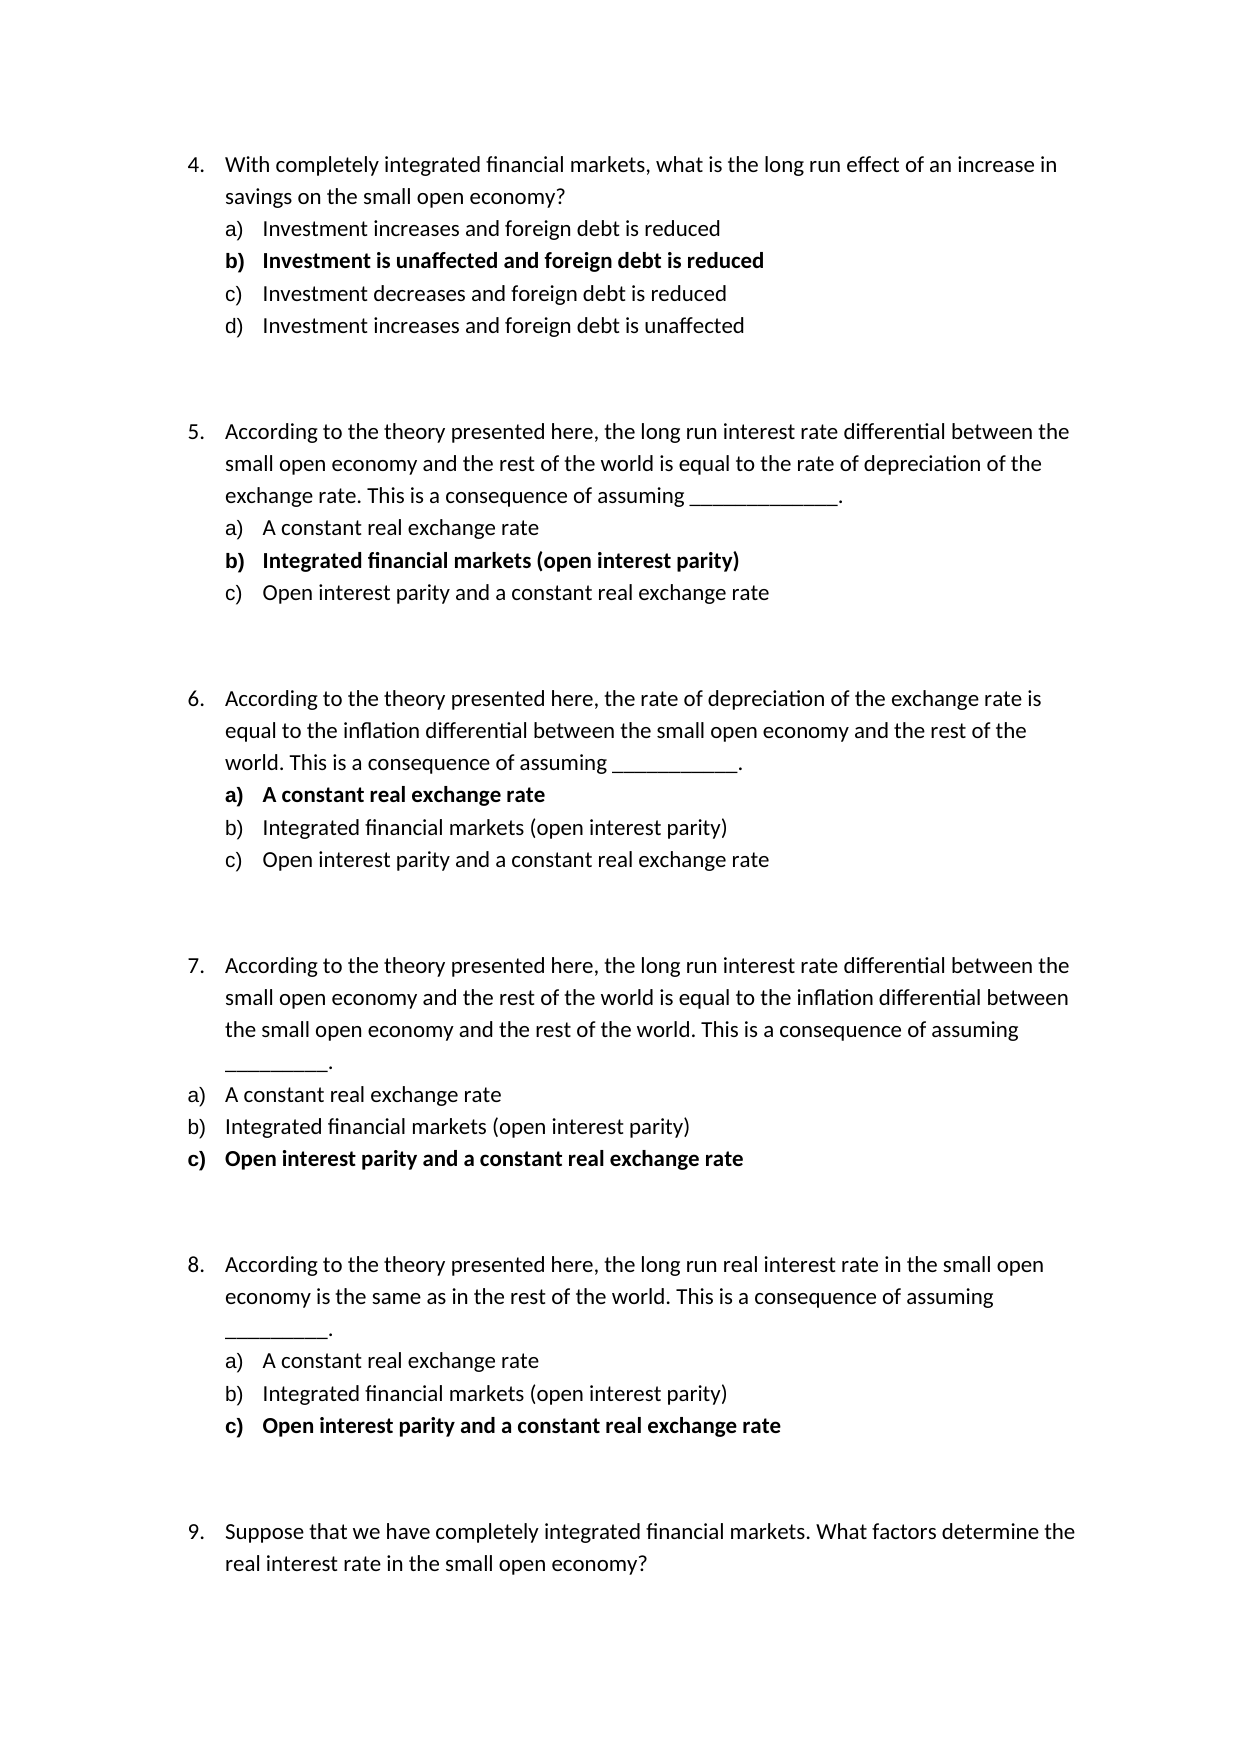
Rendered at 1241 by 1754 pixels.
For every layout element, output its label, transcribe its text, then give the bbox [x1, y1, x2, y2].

list Investment decreases and foreign debt is reduced [225, 279, 1090, 307]
list Open interest parity and a constant real exchange rate [187, 1144, 1090, 1172]
list Investment increases and foreign debt is reduced [225, 214, 1090, 242]
list Open interest parity and a constant real exchange rate [225, 1411, 1090, 1439]
list Investment is unaffected and foreign debt is reduced [225, 247, 1090, 274]
list Open interest parity and a constant real exchange rate [225, 578, 1090, 606]
list A constant real exchange rate [225, 781, 1090, 808]
list Integrated financial markets (open interest parity) [225, 813, 1090, 841]
list A constant real exchange rate [187, 1080, 1090, 1108]
list According to the theory presented here, the long run real interest rate in the small open economy is the same as in the rest of the world. This is a consequence of assuming _________. [187, 1250, 1090, 1342]
list Open interest parity and a constant real exchange rate [225, 845, 1090, 873]
list According to the theory presented here, the long run interest rate differential between the small open economy and the rest of the world is equal to the inflation differential between the small open economy and the rest of the world. This is a consequence of assuming _________. [187, 951, 1090, 1076]
list A constant real exchange rate [225, 1347, 1090, 1375]
list Investment increases and foreign debt is unaffected [225, 311, 1090, 339]
list According to the theory presented here, the rate of depreciation of the exchange rate is equal to the inflation differential between the small open economy and the rest of the world. This is a consequence of assuming ___________. [187, 684, 1090, 776]
list Suppose that we have completely integrated financial markets. What factors determine the real interest rate in the small open economy? [187, 1517, 1090, 1577]
list Integrated financial markets (open interest parity) [187, 1112, 1090, 1140]
list With completely integrated financial markets, what is the long run effect of an increase in savings on the small open economy? [187, 150, 1090, 210]
list According to the theory presented here, the long run interest rate differential between the small open economy and the rest of the world is equal to the rate of depreciation of the exchange rate. This is a consequence of assuming _____________. [187, 417, 1090, 509]
list A constant real exchange rate [225, 513, 1090, 542]
list Integrated financial markets (open interest parity) [225, 1379, 1090, 1407]
list Integrated financial markets (open interest parity) [225, 546, 1090, 574]
